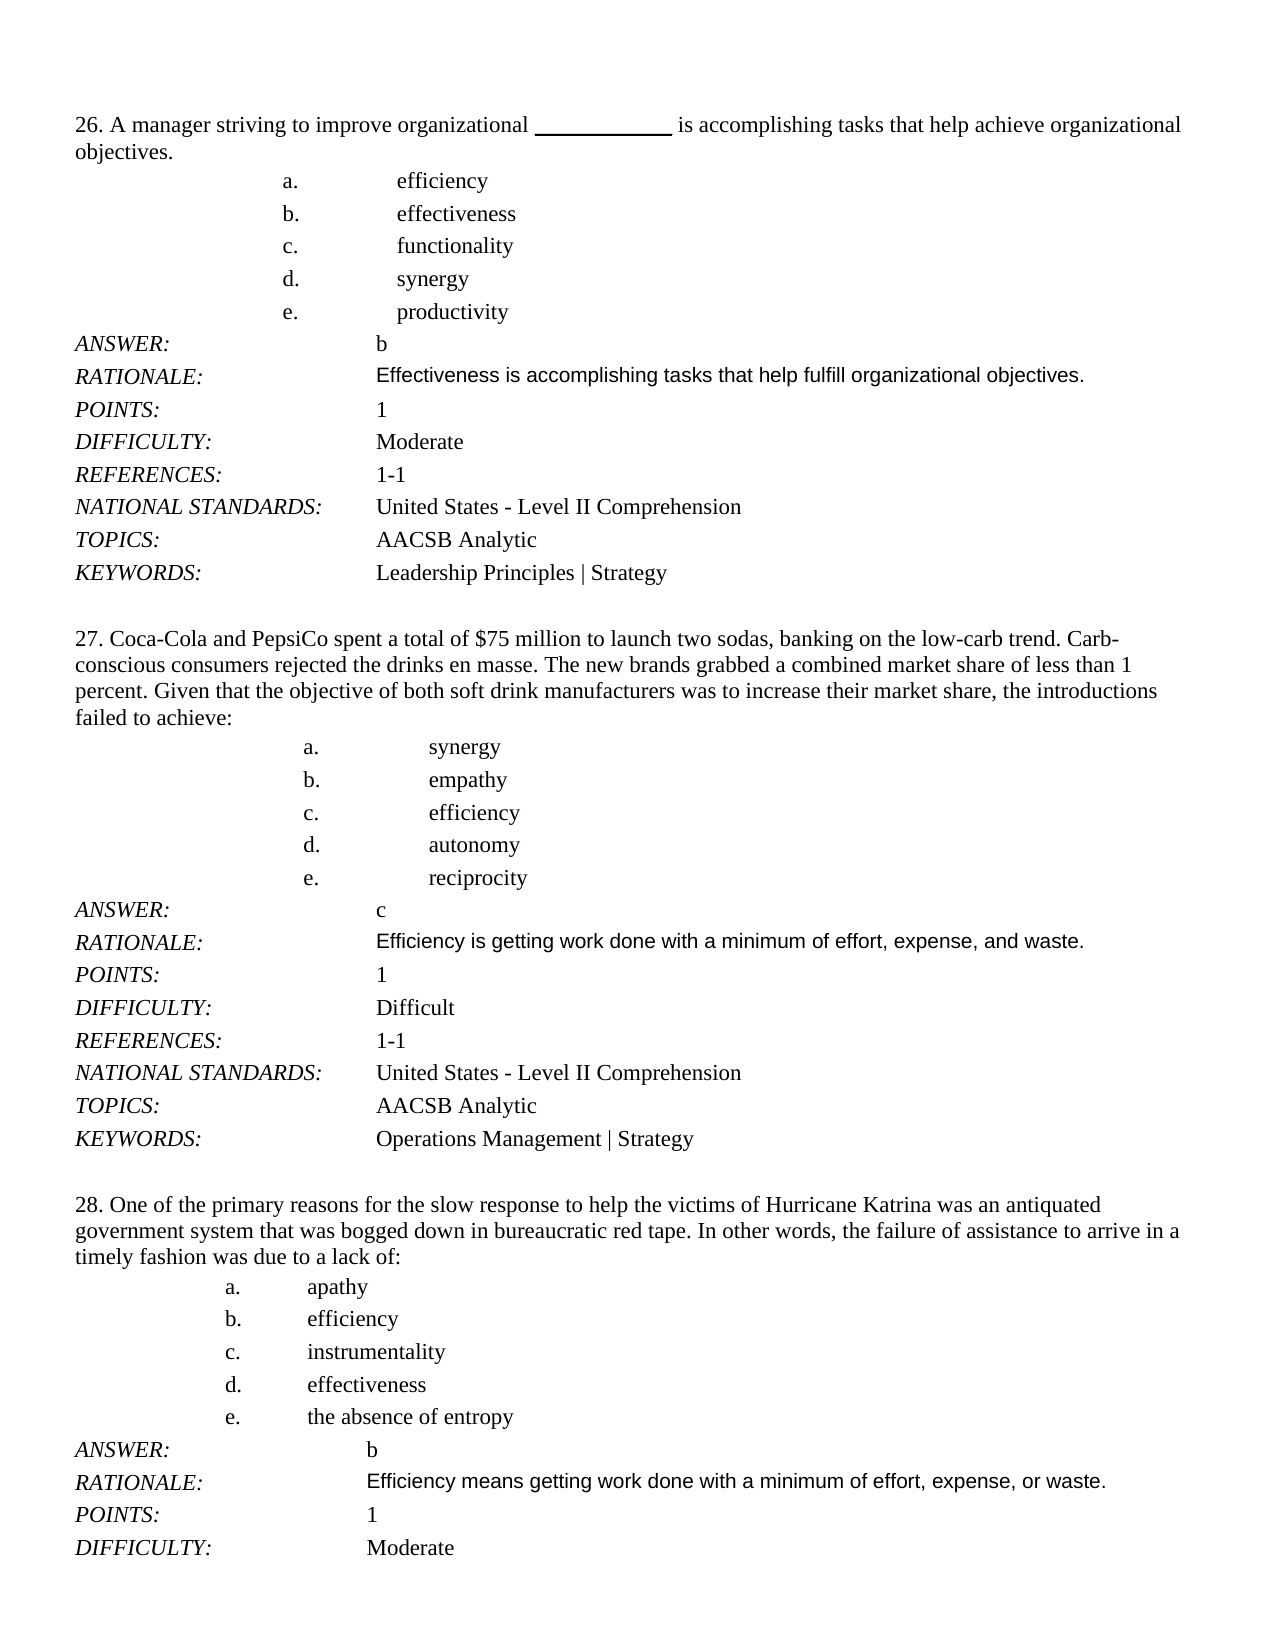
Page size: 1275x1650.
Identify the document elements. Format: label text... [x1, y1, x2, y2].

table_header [75, 1270, 1200, 1563]
table_header 27. Coca-Cola and PepsiCo spent a total of $75 million to launch two sodas, banking on the low-carb trend. Carb-conscious consumers rejected the drinks en masse. The new brands grabbed a combined market share of less than 1 percent. Given that the objective of both soft drink manufacturers was to increase their market share, the introductions failed to achieve: [75, 730, 1200, 1154]
table_header 26. A manager striving to improve organizational ____________ is accomplishing tasks that help achieve organizational objectives. [75, 164, 1200, 588]
